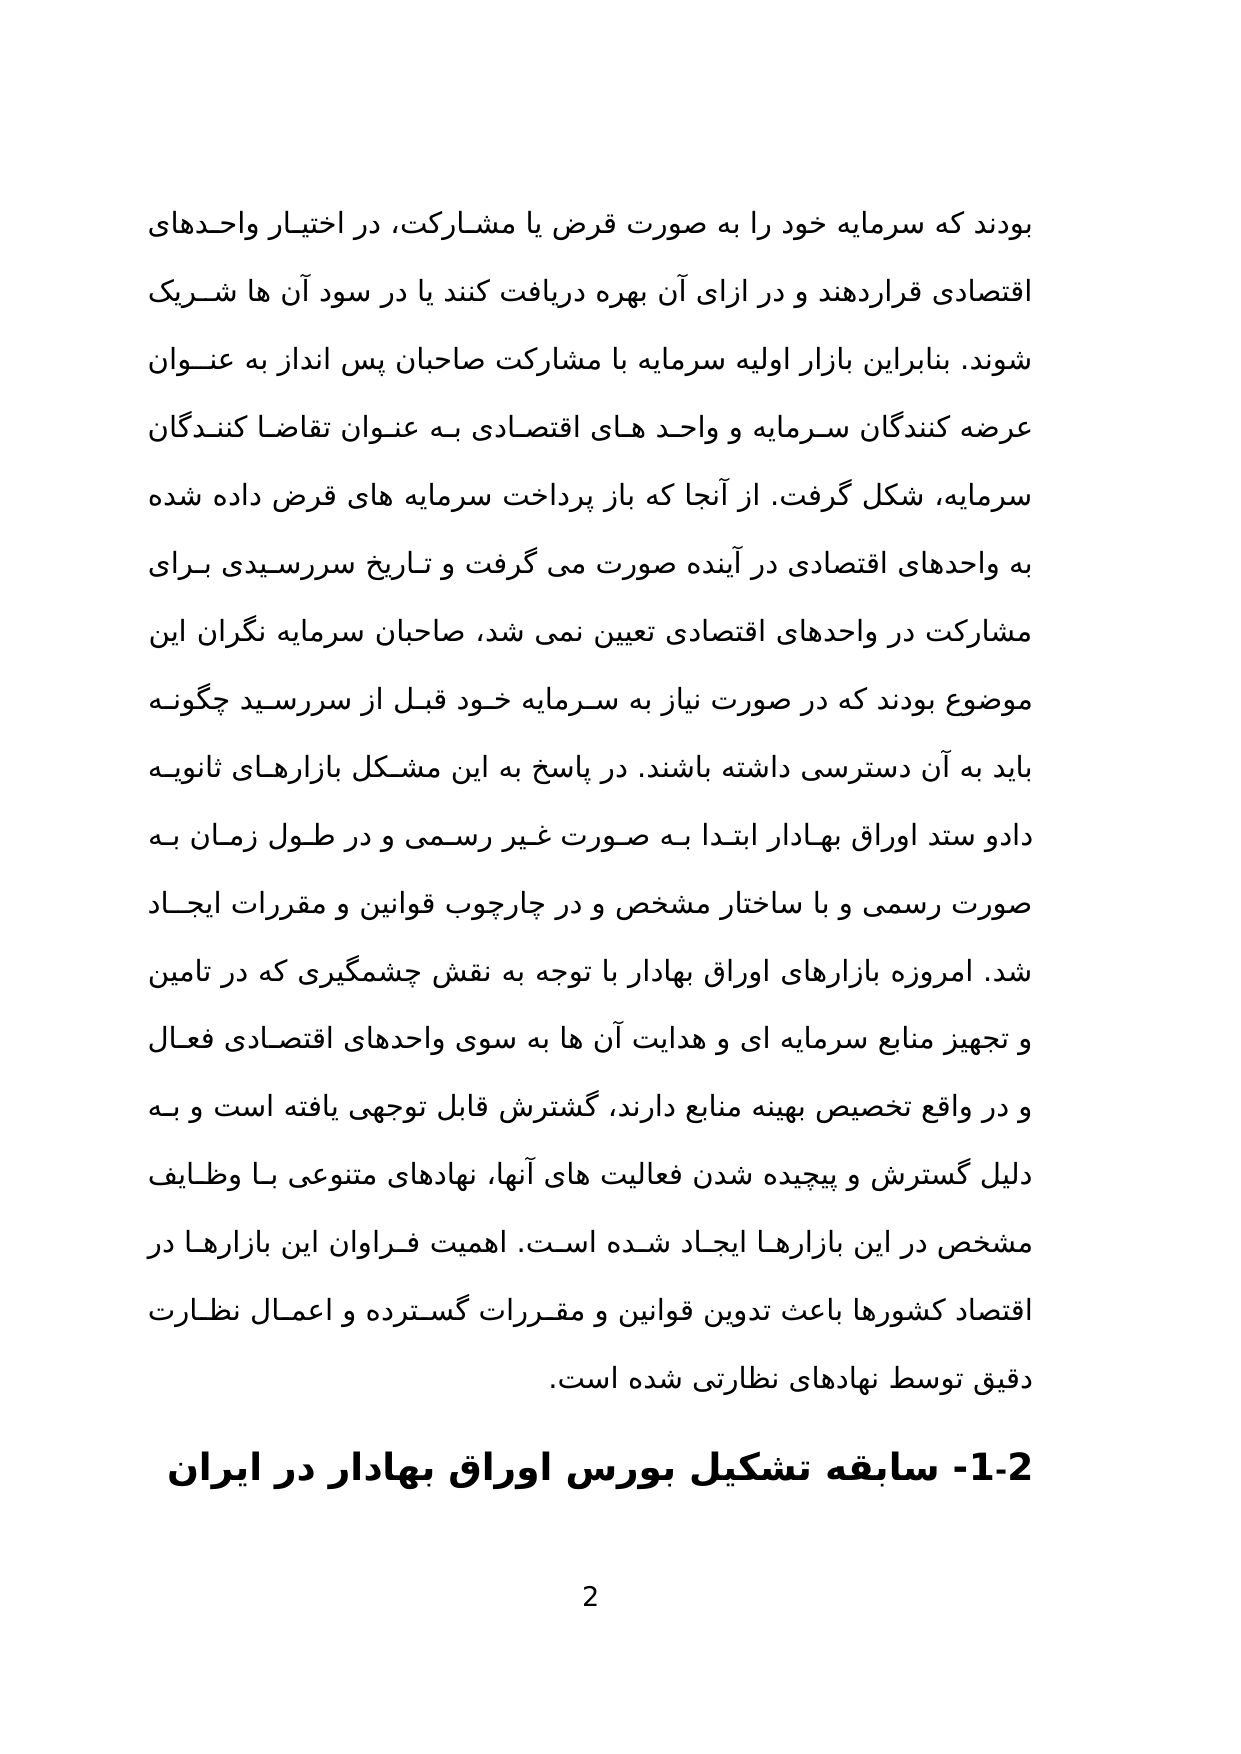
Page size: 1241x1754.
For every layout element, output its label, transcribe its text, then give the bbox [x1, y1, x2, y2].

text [148, 207, 1033, 1395]
text 1-2- سابقه تشکیل بورس اوراق بهادار در ایران [148, 1446, 1033, 1489]
